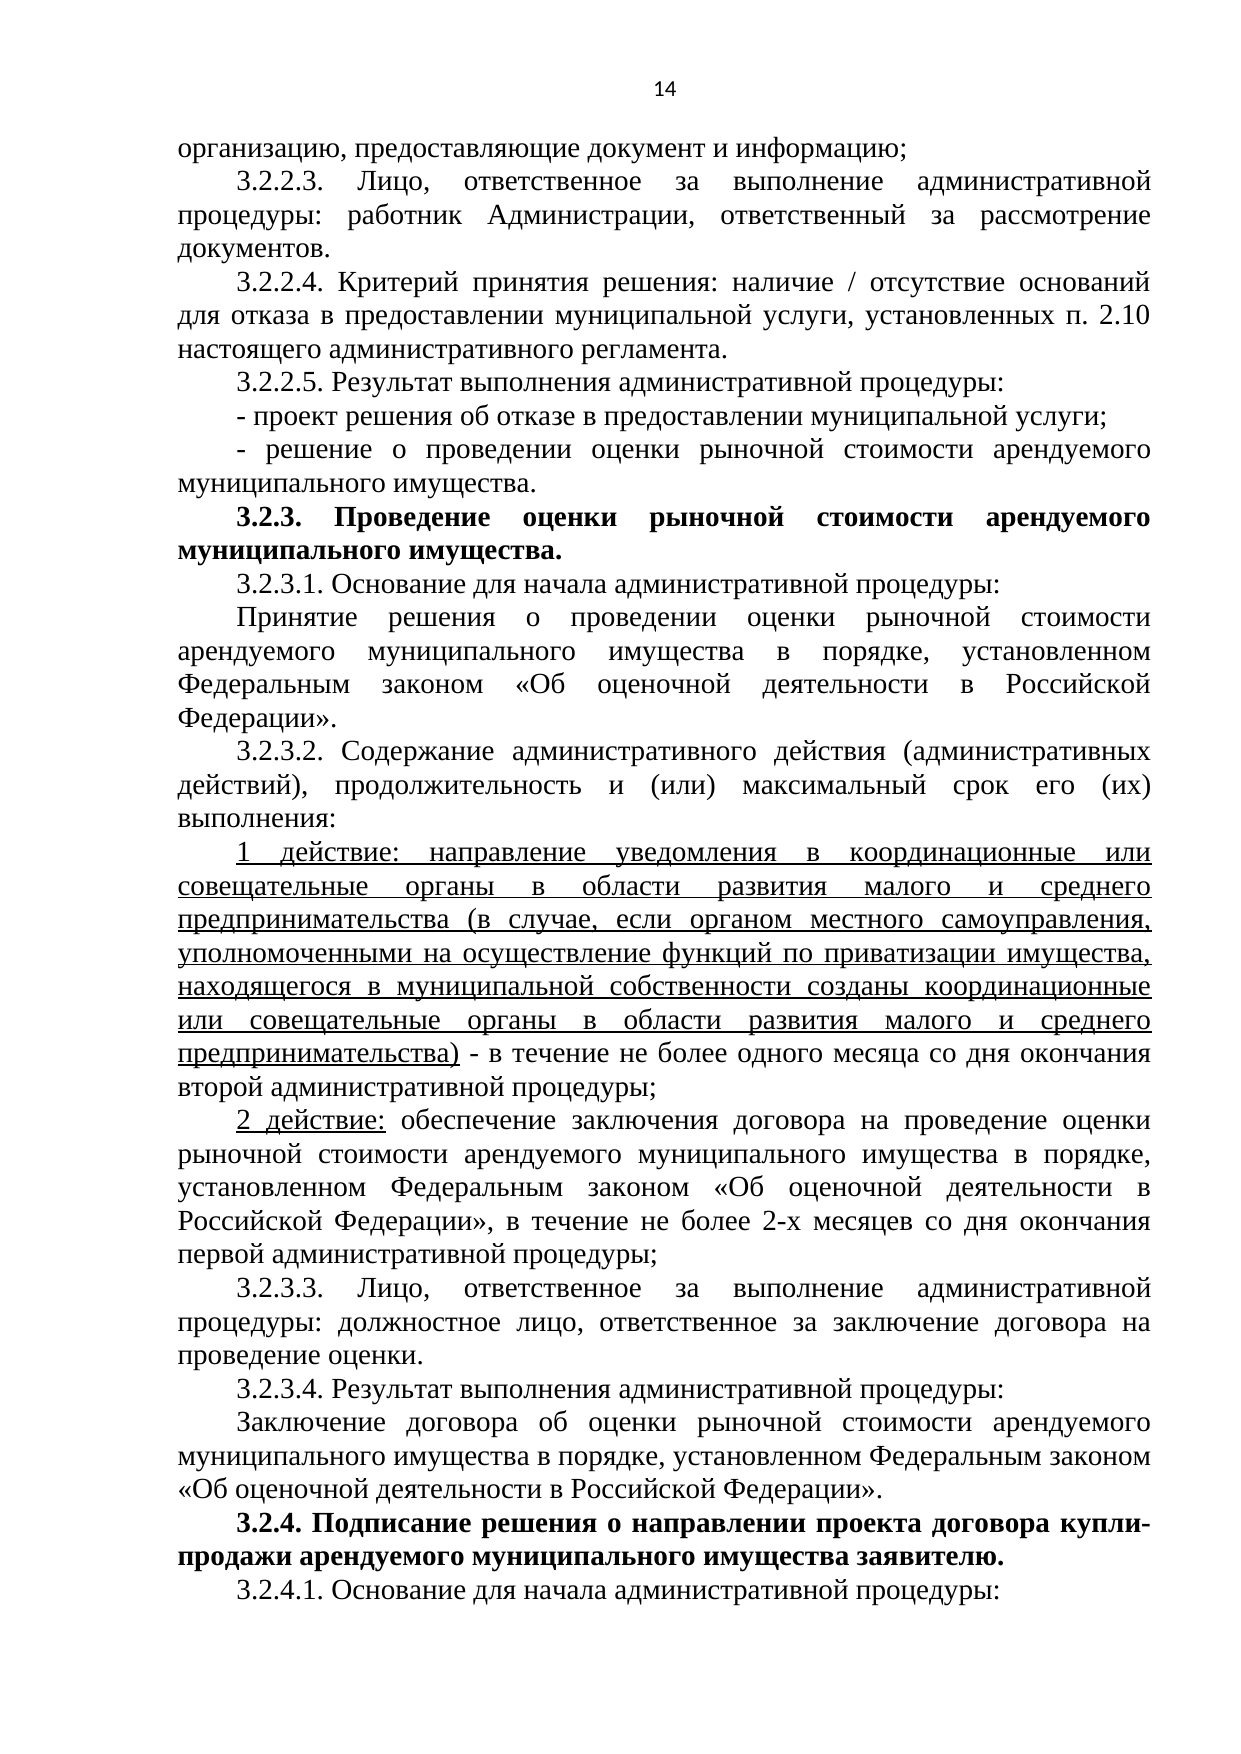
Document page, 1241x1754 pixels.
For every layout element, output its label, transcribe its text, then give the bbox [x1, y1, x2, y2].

text 3.2.3.2. Содержание административного действия (административных действий), продолжительность и (или) максимальный срок его (их) выполнения: [177, 733, 1152, 834]
text - проект решения об отказе в предоставлении муниципальной услуги; [177, 398, 1152, 432]
text 1 действие: направление уведомления в координационные или совещательные органы в области развития малого и среднего предпринимательства (в случае, если органом местного самоуправления, уполномоченными на осуществление функций по приватизации имущества, находящегося в муниципальной собственности созданы координационные или совещательные органы в области развития малого и среднего предпринимательства) - в течение не более одного месяца со дня окончания второй административной процедуры; [177, 834, 1152, 897]
text 3.2.3.1. Основание для начала административной процедуры: [177, 566, 1152, 599]
text 3.2.2.3. Лицо, ответственное за выполнение административной процедуры: работник Администрации, ответственный за рассмотрение документов. [177, 163, 1152, 264]
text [177, 130, 1152, 163]
text 3.2.2.5. Результат выполнения административной процедуры: [177, 364, 1152, 398]
text 1 действие: направление уведомления в координационные или совещательные органы в области развития малого и среднего предпринимательства (в случае, если органом местного самоуправления, уполномоченными на осуществление функций по приватизации имущества, находящегося в муниципальной собственности созданы координационные или совещательные органы в области развития малого и среднего предпринимательства) - в течение не более одного месяца со дня окончания второй административной процедуры; [177, 965, 1152, 997]
text 2 действие: обеспечение заключения договора на проведение оценки рыночной стоимости арендуемого муниципального имущества в порядке, установленном Федеральным законом «Об оценочной деятельности в Российской Федерации», в течение не более 2-х месяцев со дня окончания первой административной процедуры; [177, 1102, 1152, 1270]
text 3.2.3. Проведение оценки рыночной стоимости арендуемого муниципального имущества. [177, 499, 1152, 566]
text 3.2.4. Подписание решения о направлении проекта договора купли-продажи арендуемого муниципального имущества заявителю. [177, 1505, 1152, 1572]
text Принятие решения о проведении оценки рыночной стоимости арендуемого муниципального имущества в порядке, установленном Федеральным законом «Об оценочной деятельности в Российской Федерации». [177, 599, 1152, 733]
text 3.2.4.1. Основание для начала административной процедуры: [177, 1572, 1152, 1606]
text Заключение договора об оценки рыночной стоимости арендуемого муниципального имущества в порядке, установленном Федеральным законом «Об оценочной деятельности в Российской Федерации». [177, 1404, 1152, 1505]
text 3.2.3.4. Результат выполнения административной процедуры: [177, 1371, 1152, 1404]
text 3.2.2.4. Критерий принятия решения: наличие / отсутствие оснований для отказа в предоставлении муниципальной услуги, установленных п. 2.10 настоящего административного регламента. [177, 264, 1152, 364]
text 1 действие: направление уведомления в координационные или совещательные органы в области развития малого и среднего предпринимательства (в случае, если органом местного самоуправления, уполномоченными на осуществление функций по приватизации имущества, находящегося в муниципальной собственности созданы координационные или совещательные органы в области развития малого и среднего предпринимательства) - в течение не более одного месяца со дня окончания второй административной процедуры; [177, 1032, 1152, 1102]
text - решение о проведении оценки рыночной стоимости арендуемого муниципального имущества. [177, 432, 1152, 499]
text 1 действие: направление уведомления в координационные или совещательные органы в области развития малого и среднего предпринимательства (в случае, если органом местного самоуправления, уполномоченными на осуществление функций по приватизации имущества, находящегося в муниципальной собственности созданы координационные или совещательные органы в области развития малого и среднего предпринимательства) - в течение не более одного месяца со дня окончания второй административной процедуры; [177, 931, 1152, 964]
text 3.2.3.3. Лицо, ответственное за выполнение административной процедуры: должностное лицо, ответственное за заключение договора на проведение оценки. [177, 1270, 1152, 1371]
text 1 действие: направление уведомления в координационные или совещательные органы в области развития малого и среднего предпринимательства (в случае, если органом местного самоуправления, уполномоченными на осуществление функций по приватизации имущества, находящегося в муниципальной собственности созданы координационные или совещательные органы в области развития малого и среднего предпринимательства) - в течение не более одного месяца со дня окончания второй административной процедуры; [177, 998, 1152, 1031]
text 1 действие: направление уведомления в координационные или совещательные органы в области развития малого и среднего предпринимательства (в случае, если органом местного самоуправления, уполномоченными на осуществление функций по приватизации имущества, находящегося в муниципальной собственности созданы координационные или совещательные органы в области развития малого и среднего предпринимательства) - в течение не более одного месяца со дня окончания второй административной процедуры; [177, 898, 1152, 930]
